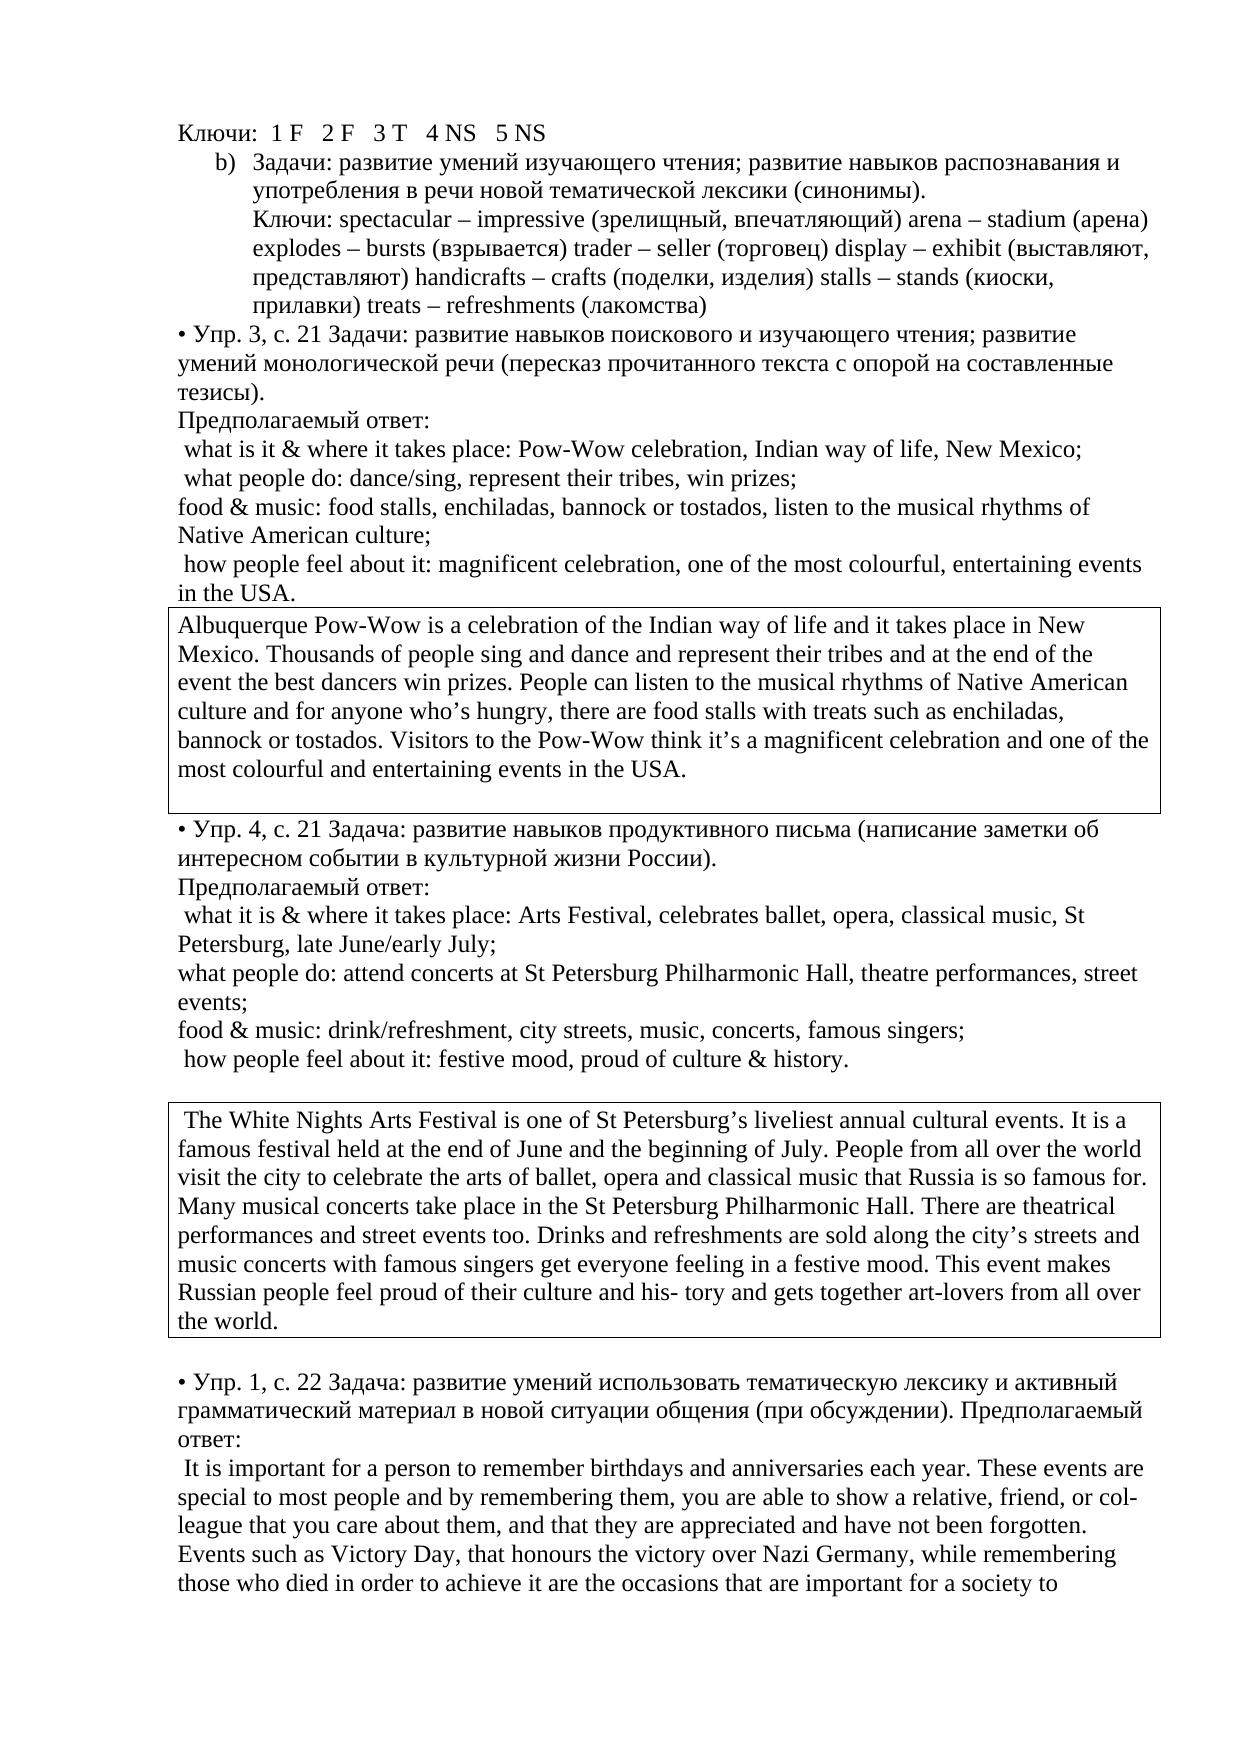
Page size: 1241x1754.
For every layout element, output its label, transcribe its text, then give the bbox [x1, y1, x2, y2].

text food & music: food stalls, enchiladas, bannock or tostados, listen to the musical rhythms of Native American culture; [177, 492, 1152, 549]
text Ключи: 1 F 2 F 3 T 4 NS 5 NS [177, 118, 1152, 147]
text what people do: dance/sing, represent their tribes, win prizes; [177, 463, 1152, 492]
text how people feel about it: festive mood, proud of culture & history. [177, 1044, 1152, 1073]
list Задачи: развитие умений изучающего чтения; развитие навыков распознавания и употребления в речи новой тематической лексики (синонимы). [215, 147, 1152, 204]
text Albuquerque Pow-Wow is a celebration of the Indian way of life and it takes place in New Mexico. Thousands of people sing and dance and represent their tribes and at the end of the event the best dancers win prizes. People can listen to the musical rhythms of Native American culture and for anyone who’s hungry, there are food stalls with treats such as enchiladas, bannock or tostados. Visitors to the Pow-Wow think it’s a magnificent celebration and one of the most colourful and entertaining events in the USA. [169, 608, 1160, 782]
text • Упр. 4, с. 21 Задача: развитие навыков продуктивного письма (написание заметки об интересном событии в культурной жизни России). [177, 814, 1152, 872]
text what people do: attend concerts at St Petersburg Philharmonic Hall, theatre performances, street events; [177, 958, 1152, 1016]
text Предполагаемый ответ: [177, 872, 1152, 901]
text • Упр. 3, с. 21 Задачи: развитие навыков поискового и изучающего чтения; развитие умений монологической речи (пересказ прочитанного текста с опорой на составленные тезисы). [177, 319, 1152, 406]
text what is it & where it takes place: Pow-Wow celebration, Indian way of life, New Mexico; [177, 434, 1152, 463]
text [177, 1453, 1152, 1597]
text food & music: drink/refreshment, city streets, music, concerts, famous singers; [177, 1016, 1152, 1044]
text The White Nights Arts Festival is one of St Petersburg’s liveliest annual cultural events. It is a famous festival held at the end of June and the beginning of July. People from all over the world visit the city to celebrate the arts of ballet, opera and classical music that Russia is so famous for. Many musical concerts take place in the St Petersburg Philharmonic Hall. There are theatrical performances and street events too. Drinks and refreshments are sold along the city’s streets and music concerts with famous singers get everyone feeling in a festive mood. This event makes Russian people feel proud of their culture and his- tory and gets together art-lovers from all over the world. [169, 1103, 1160, 1337]
text what it is & where it takes place: Arts Festival, celebrates ballet, opera, classical music, St Petersburg, late June/early July; [177, 901, 1152, 958]
list Ключи: spectacular – impressive (зрелищный, впечатляющий) arena – stadium (арена) explodes – bursts (взрывается) trader – seller (торговец) display – exhibit (выставляют, представляют) handicrafts – crafts (поделки, изделия) stalls – stands (киоски, прилавки) treats – refreshments (лакомства) [252, 204, 1152, 319]
text • Упр. 1, с. 22 Задача: развитие умений использовать тематическую лексику и активный грамматический материал в новой ситуации общения (при обсуждении). Предполагаемый ответ: [177, 1367, 1152, 1453]
text Предполагаемый ответ: [177, 406, 1152, 434]
text how people feel about it: magnificent celebration, one of the most colourful, entertaining events in the USA. [177, 549, 1152, 607]
